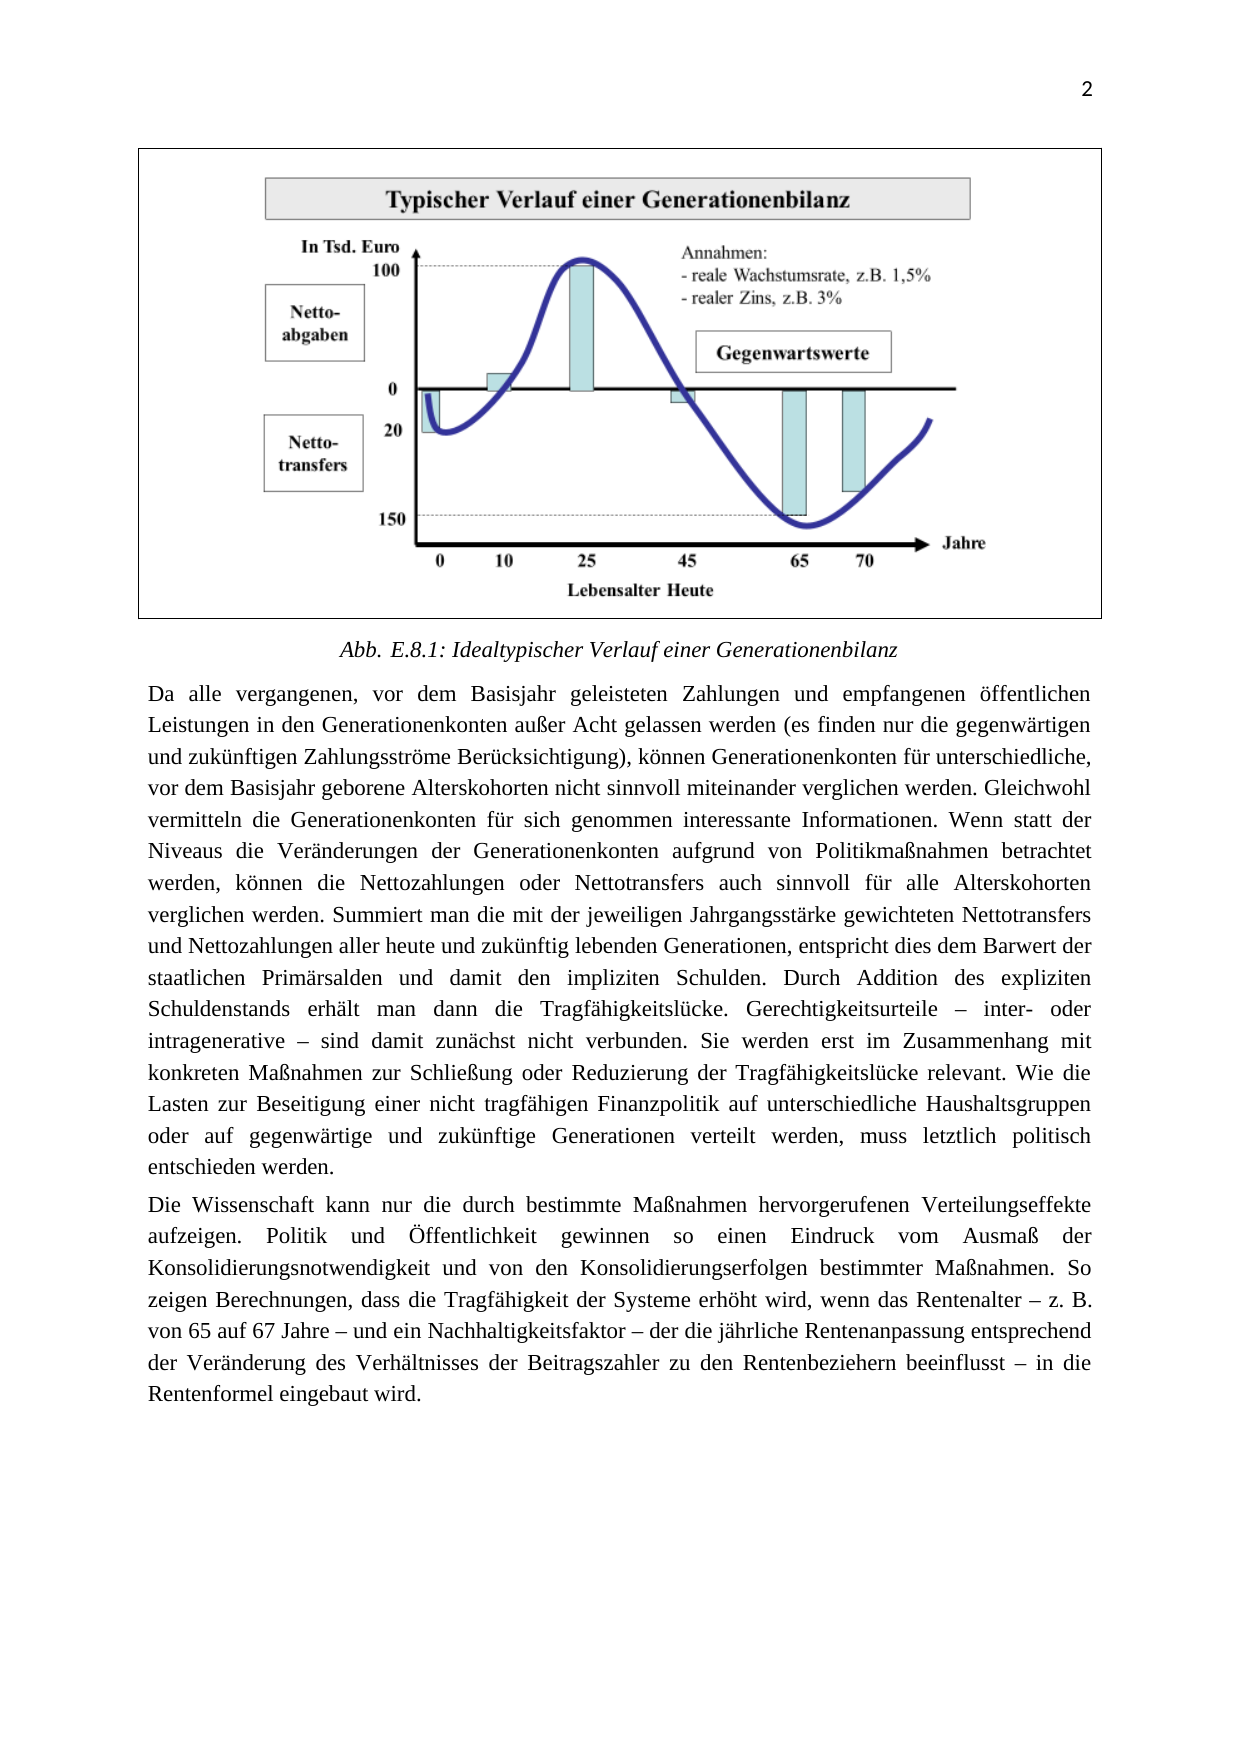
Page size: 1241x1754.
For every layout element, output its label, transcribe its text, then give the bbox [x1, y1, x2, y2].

picture [245, 150, 995, 617]
text Da alle vergangenen, vor dem Basisjahr geleisteten Zahlungen und empfangenen öffentlichen Leistungen in den Generationenkonten außer Acht gelassen werden (es finden nur die gegenwärtigen und zukünftigen Zahlungsströme Berücksichtigung), können Generationenkonten für unterschiedliche, vor dem Basisjahr geborene Alterskohorten nicht sinnvoll miteinander verglichen werden. Gleichwohl vermitteln die Generationenkonten für sich genommen interessante Informationen. Wenn statt der Niveaus die Veränderungen der Generationenkonten aufgrund von Politikmaßnahmen betrachtet werden, können die Nettozahlungen oder Nettotransfers auch sinnvoll für alle Alterskohorten verglichen werden. Summiert man die mit der jeweiligen Jahrgangsstärke gewichteten Nettotransfers und Nettozahlungen aller heute und zukünftig lebenden Generationen, entspricht dies dem Barwert der staatlichen Primärsalden und damit den impliziten Schulden. Durch Addition des expliziten Schuldenstands erhält man dann die Tragfähigkeitslücke. Gerechtigkeitsurteile – inter- oder intragenerative – sind damit zunächst nicht verbunden. Sie werden erst im Zusammenhang mit konkreten Maßnahmen zur Schließung oder Reduzierung der Tragfähigkeitslücke relevant. Wie die Lasten zur Beseitigung einer nicht tragfähigen Finanzpolitik auf unterschiedliche Haushaltsgruppen oder auf gegenwärtige und zukünftige Generationen verteilt werden, muss letztlich politisch entschieden werden. [148, 680, 1093, 1179]
text Die Wissenschaft kann nur die durch bestimmte Maßnahmen hervorgerufenen Verteilungseffekte aufzeigen. Politik und Öffentlichkeit gewinnen so einen Eindruck vom Ausmaß der Konsolidierungsnotwendigkeit und von den Konsolidierungserfolgen bestimmter Maßnahmen. So zeigen Berechnungen, dass die Tragfähigkeit der Systeme erhöht wird, wenn das Rentenalter – z. B. von 65 auf 67 Jahre – und ein Nachhaltigkeitsfaktor – der die jährliche Rentenanpassung entsprechend der Veränderung des Verhältnisses der Beitragszahler zu den Rentenbeziehern beeinflusst – in die Rentenformel eingebaut wird. [148, 1191, 1093, 1407]
text Abb. E.8.1: Idealtypischer Verlauf einer Generationenbilanz [148, 636, 1093, 662]
